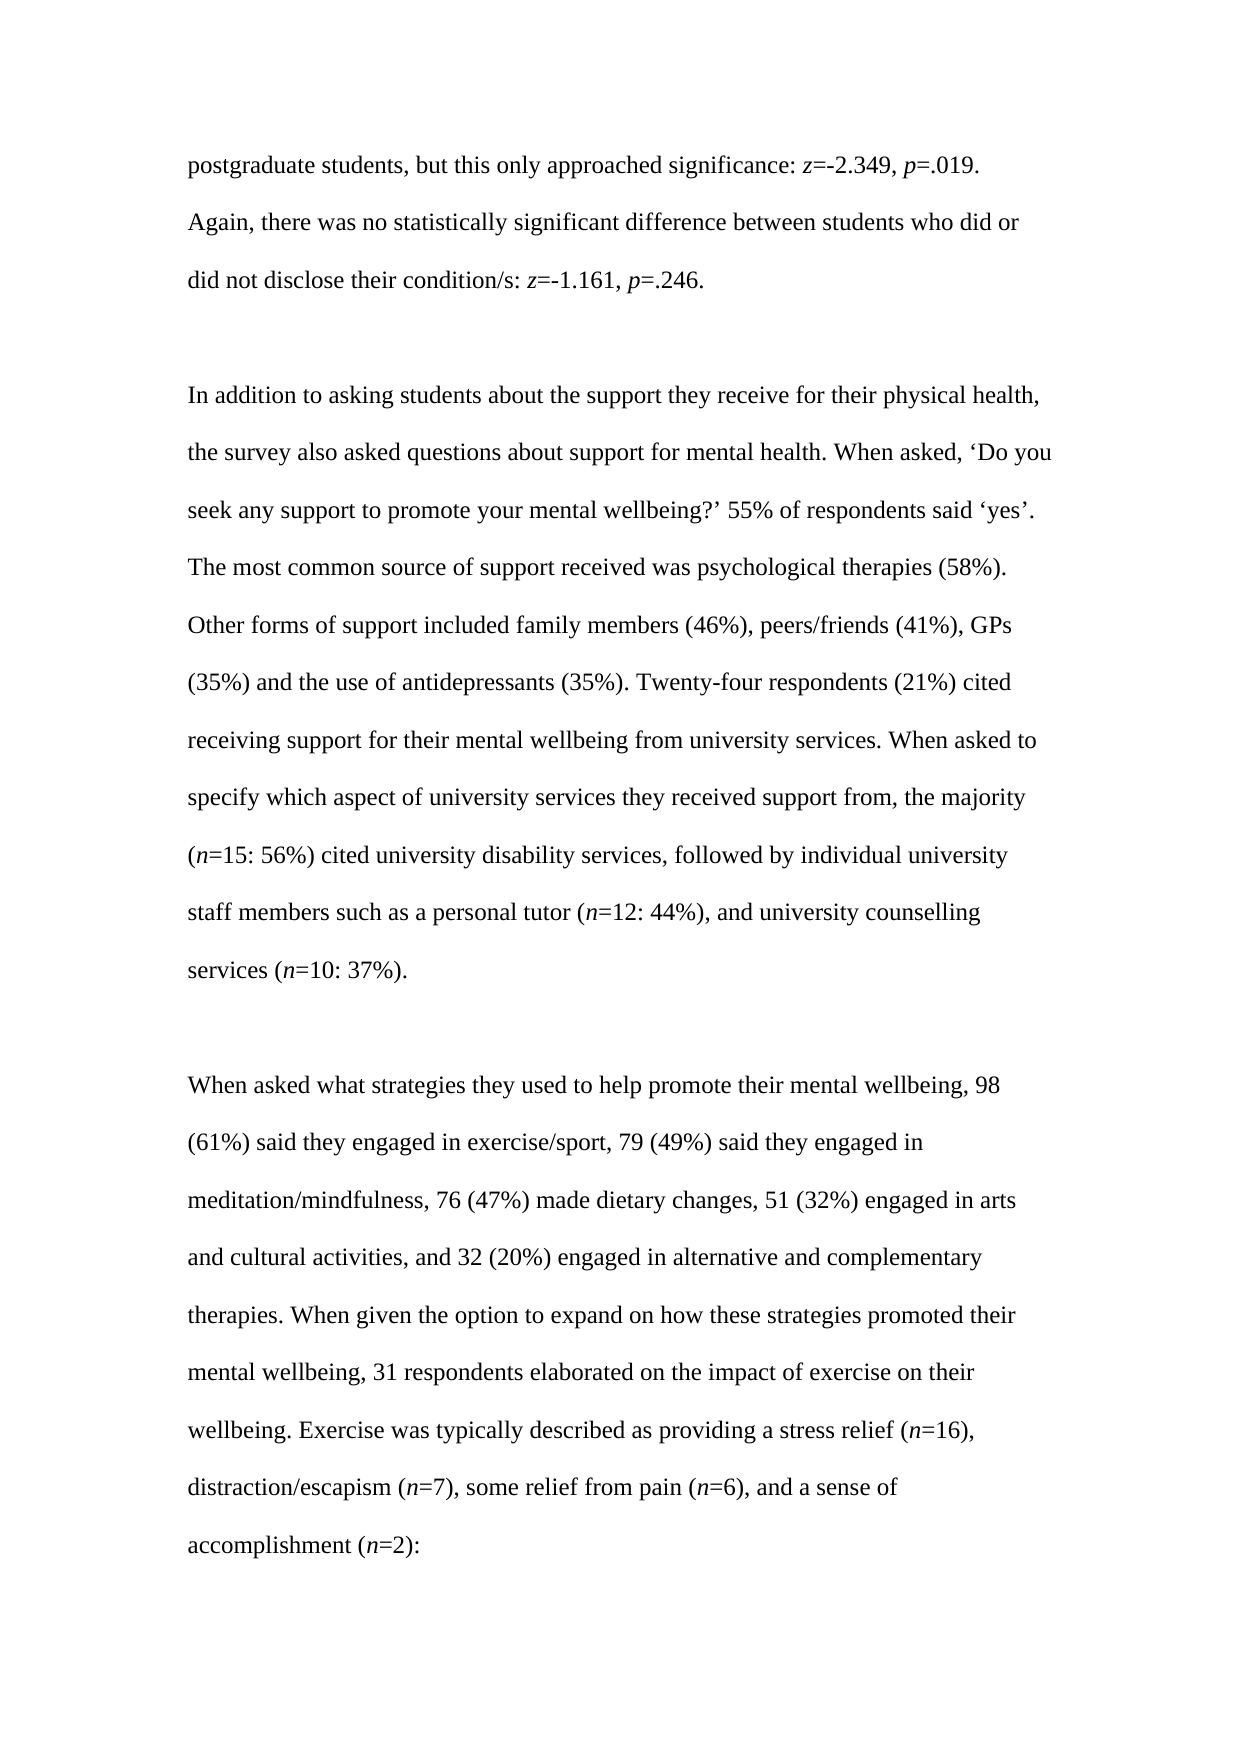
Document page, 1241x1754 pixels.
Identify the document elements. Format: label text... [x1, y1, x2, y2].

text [187, 150, 1053, 294]
text When asked what strategies they used to help promote their mental wellbeing, 98 (61%) said they engaged in exercise/sport, 79 (49%) said they engaged in meditation/mindfulness, 76 (47%) made dietary changes, 51 (32%) engaged in arts and cultural activities, and 32 (20%) engaged in alternative and complementary therapies. When given the option to expand on how these strategies promoted their mental wellbeing, 31 respondents elaborated on the impact of exercise on their wellbeing. Exercise was typically described as providing a stress relief (n=16), distraction/escapism (n=7), some relief from pain (n=6), and a sense of accomplishment (n=2): [187, 1070, 1053, 1559]
text In addition to asking students about the support they receive for their physical health, the survey also asked questions about support for mental health. When asked, ‘Do you seek any support to promote your mental wellbeing?’ 55% of respondents said ‘yes’. The most common source of support received was psychological therapies (58%). Other forms of support included family members (46%), peers/friends (41%), GPs (35%) and the use of antidepressants (35%). Twenty-four respondents (21%) cited receiving support for their mental wellbeing from university services. When asked to specify which aspect of university services they received support from, the majority (n=15: 56%) cited university disability services, followed by individual university staff members such as a personal tutor (n=12: 44%), and university counselling services (n=10: 37%). [187, 380, 1053, 984]
